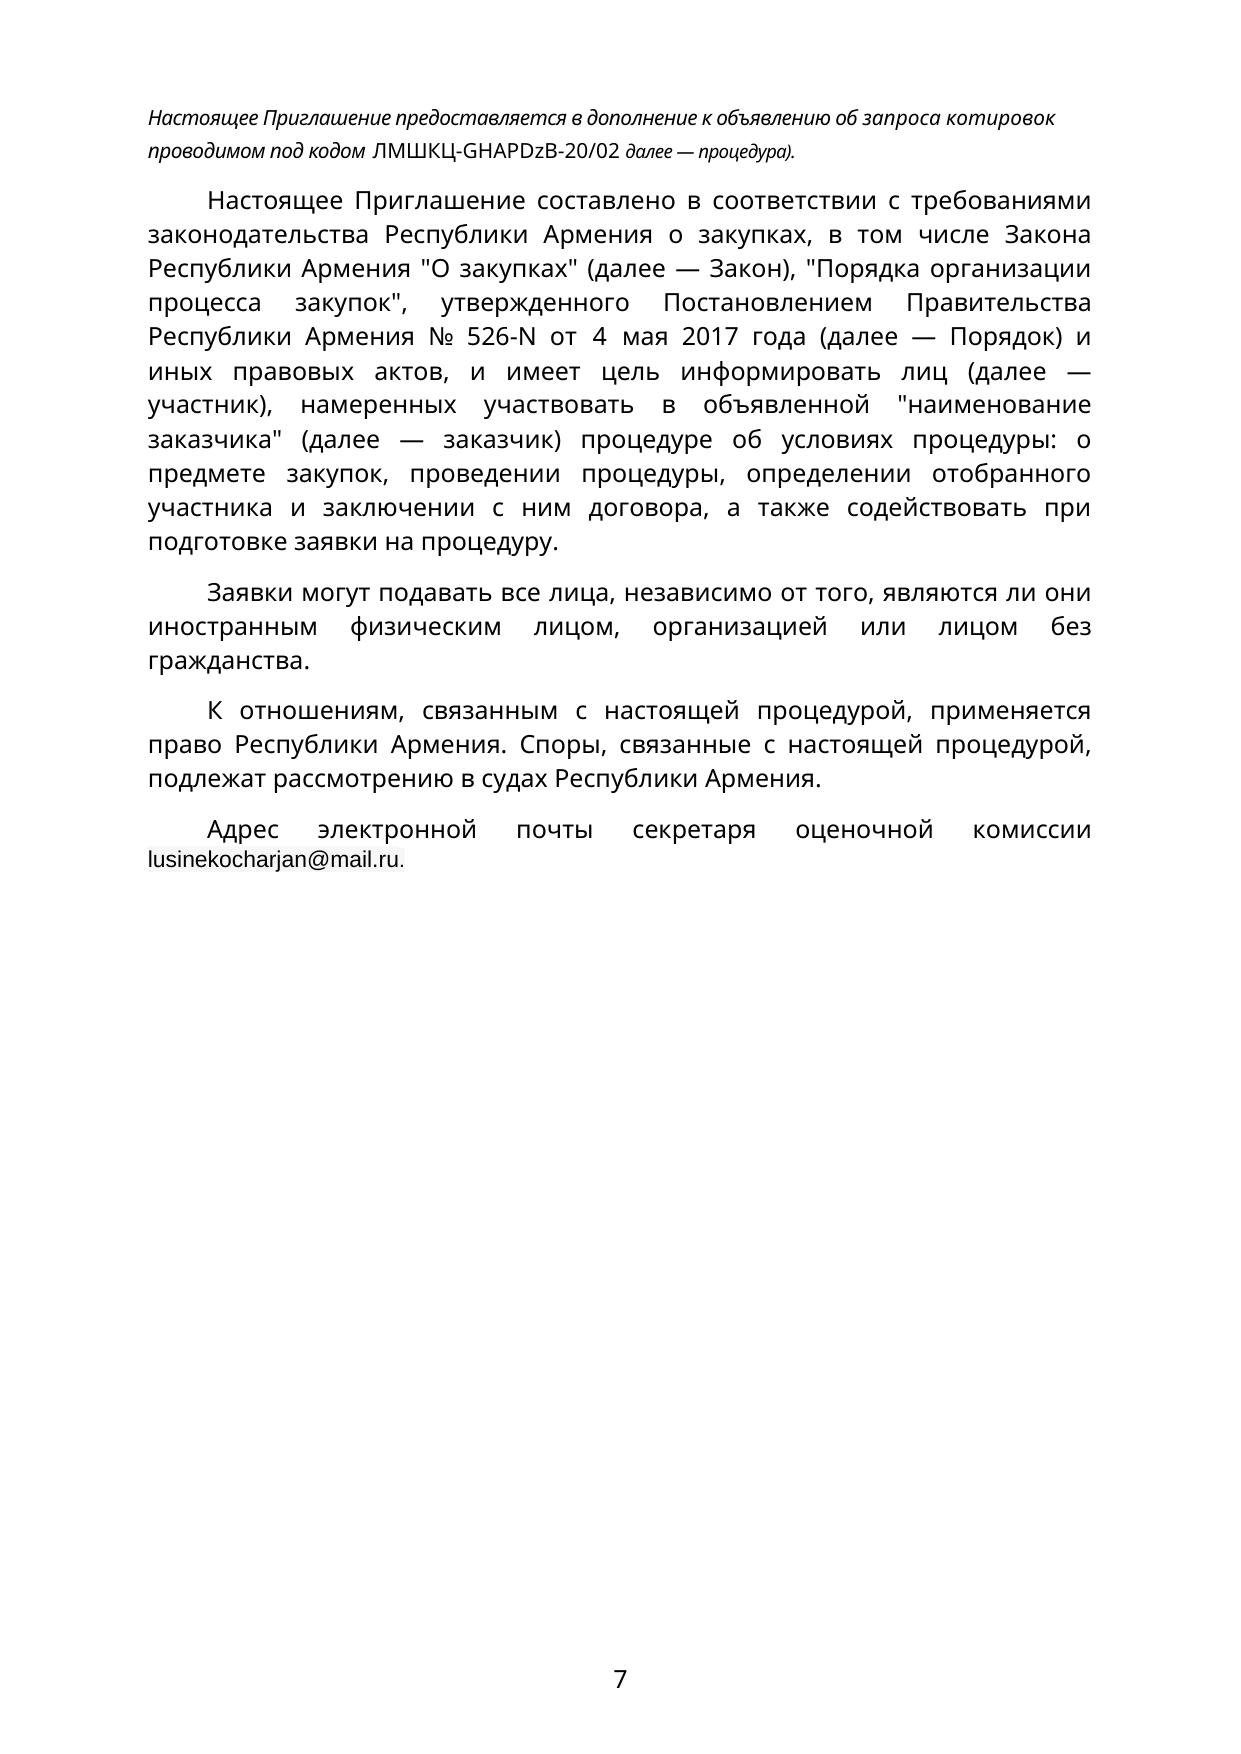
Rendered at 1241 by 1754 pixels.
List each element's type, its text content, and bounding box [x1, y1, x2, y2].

text Настоящее Приглашение предоставляется в дополнение к объявлению об запроса котировок проводимом под кодом ЛМШКЦ-GHAPDzB-20/02 далее — процедура). [148, 103, 1092, 166]
text Настоящее Приглашение составлено в соответствии с требованиями законодательства Республики Армения о закупках, в том числе Закона Республики Армения "О закупках" (далее — Закон), "Порядка организации процесса закупок", утвержденного Постановлением Правительства Республики Армения № 526-N от 4 мая 2017 года (далее — Порядок) и иных правовых актов, и имеет цель информировать лиц (далее — участник), намеренных участвовать в объявленной "наименование заказчика" (далее — заказчик) процедуре об условиях процедуры: о предмете закупок, проведении процедуры, определении отобранного участника и заключении с ним договора, а также содействовать при подготовке заявки на процедуру. [148, 183, 1092, 557]
text К отношениям, связанным с настоящей процедурой, применяется право Республики Армения. Споры, связанные с настоящей процедурой, подлежат рассмотрению в судах Республики Армения. [148, 693, 1092, 795]
text Заявки могут подавать все лица, независимо от того, являются ли они иностранным физическим лицом, организацией или лицом без гражданства. [148, 574, 1092, 676]
text Адрес электронной почты секретаря оценочной комиссии lusinekocharjan@mail.ru. [148, 812, 1092, 872]
